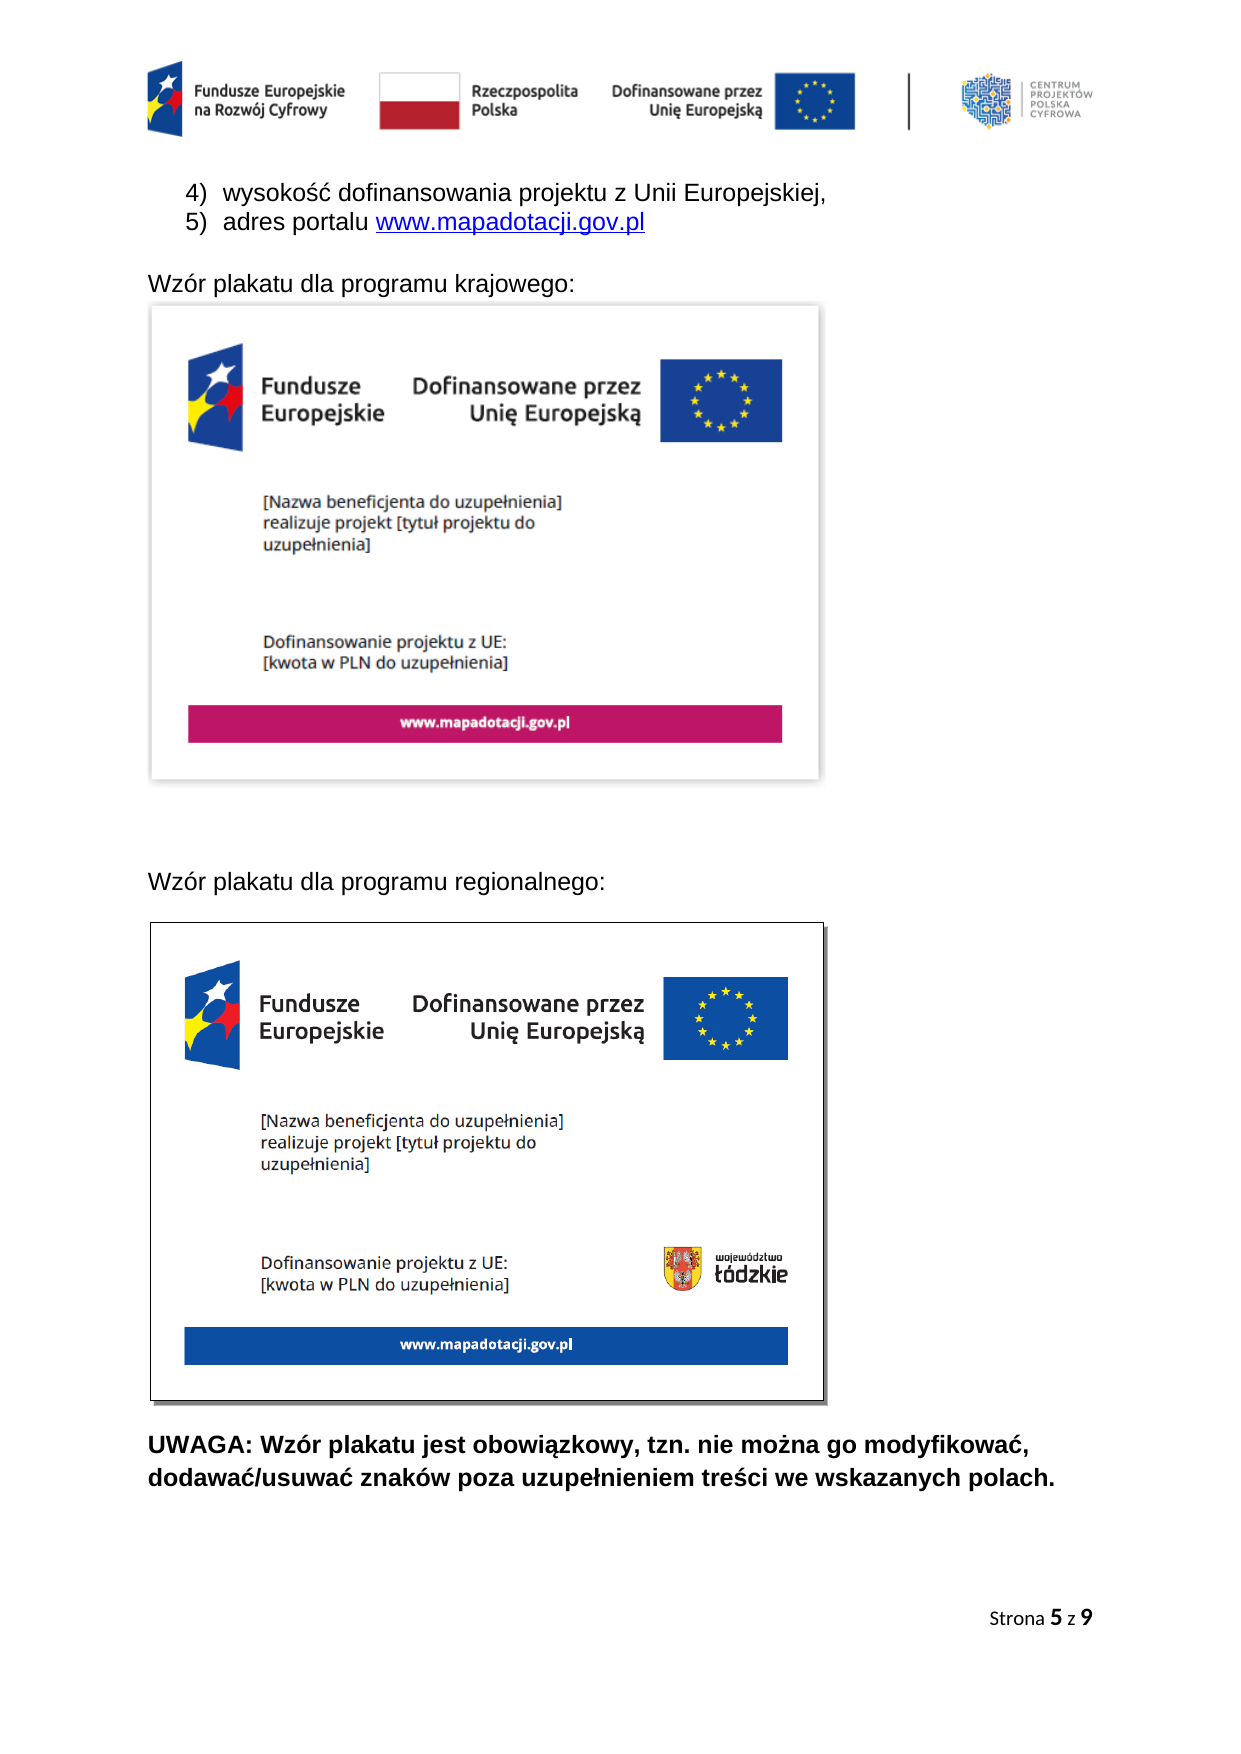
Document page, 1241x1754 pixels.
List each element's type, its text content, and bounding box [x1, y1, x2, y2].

picture [147, 301, 826, 788]
text Wzór plakatu dla programu regionalnego: [148, 866, 1093, 895]
list adres portalu www.mapadotacji.gov.pl [185, 207, 1093, 236]
text UWAGA: Wzór plakatu jest obowiązkowy, tzn. nie można go modyfikować, dodawać/usuwać znaków poza uzupełnieniem treści we wskazanych polach. [148, 1430, 1093, 1492]
list wysokość dofinansowania projektu z Unii Europejskiej, [185, 178, 1093, 207]
picture [151, 923, 823, 1400]
picture [147, 61, 1093, 137]
